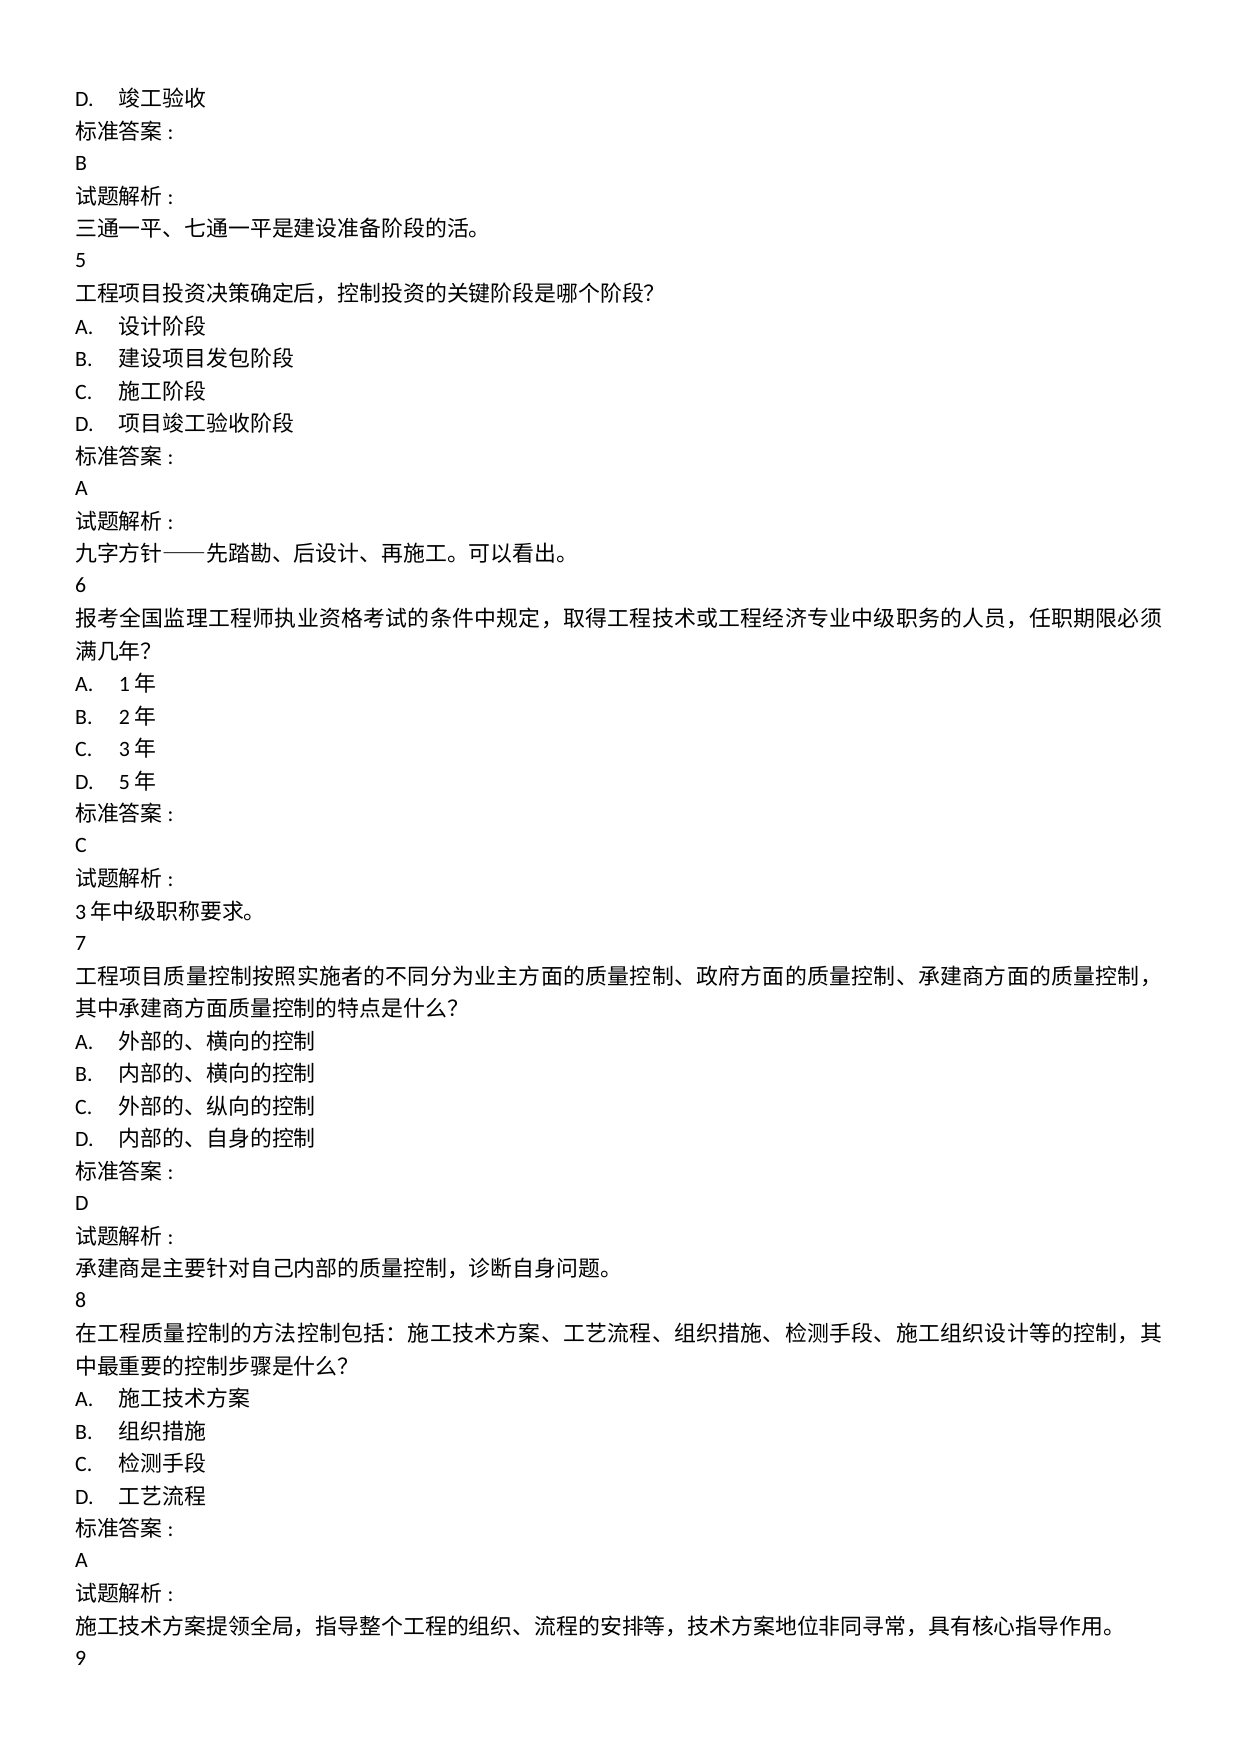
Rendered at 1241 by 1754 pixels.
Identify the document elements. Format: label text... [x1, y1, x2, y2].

text 试题解析 : [75, 503, 1165, 536]
text 7 [75, 926, 1165, 958]
text 8 [75, 1283, 1165, 1316]
text 九字方针——先踏勘、后设计、再施工。可以看出。 [75, 536, 1165, 568]
text 6 [75, 568, 1165, 601]
text 试题解析 : [75, 1576, 1165, 1608]
text 试题解析 : [75, 861, 1165, 893]
text 5 [75, 243, 1165, 276]
text 标准答案 : [75, 438, 1165, 471]
text A. 设计阶段 [75, 308, 1165, 341]
text 试题解析 : [75, 178, 1165, 211]
text B. 内部的、横向的控制 [75, 1056, 1165, 1088]
text 9 [75, 1641, 1165, 1673]
text 3年中级职称要求。 [75, 893, 1165, 926]
text B [75, 146, 1165, 178]
text C. 外部的、纵向的控制 [75, 1088, 1165, 1121]
text D. 内部的、自身的控制 [75, 1121, 1165, 1153]
text 施工技术方案提领全局，指导整个工程的组织、流程的安排等，技术方案地位非同寻常，具有核心指导作用。 [75, 1608, 1165, 1641]
text D. 工艺流程 [75, 1478, 1165, 1511]
text D. 竣工验收 [75, 81, 1165, 113]
text C. 3年 [75, 731, 1165, 763]
text A [75, 471, 1165, 503]
text A [75, 1543, 1165, 1576]
text 三通一平、七通一平是建设准备阶段的活。 [75, 211, 1165, 243]
text A. 施工技术方案 [75, 1381, 1165, 1413]
text A. 1年 [75, 666, 1165, 698]
text C [75, 828, 1165, 861]
text D [75, 1186, 1165, 1218]
text 标准答案 : [75, 1511, 1165, 1543]
text 报考全国监理工程师执业资格考试的条件中规定，取得工程技术或工程经济专业中级职务的人员，任职期限必须满几年？ [75, 601, 1165, 666]
text 标准答案 : [75, 1153, 1165, 1186]
text 在工程质量控制的方法控制包括：施工技术方案、工艺流程、组织措施、检测手段、施工组织设计等的控制，其中最重要的控制步骤是什么？ [75, 1316, 1165, 1381]
text C. 施工阶段 [75, 373, 1165, 406]
text 工程项目投资决策确定后，控制投资的关键阶段是哪个阶段？ [75, 276, 1165, 308]
text A. 外部的、横向的控制 [75, 1023, 1165, 1056]
text B. 2年 [75, 698, 1165, 731]
text C. 检测手段 [75, 1446, 1165, 1478]
text D. 5年 [75, 763, 1165, 796]
text 试题解析 : [75, 1218, 1165, 1251]
text 工程项目质量控制按照实施者的不同分为业主方面的质量控制、政府方面的质量控制、承建商方面的质量控制，其中承建商方面质量控制的特点是什么？ [75, 958, 1165, 1023]
text 标准答案 : [75, 796, 1165, 828]
text 标准答案 : [75, 113, 1165, 146]
text B. 组织措施 [75, 1413, 1165, 1446]
text 承建商是主要针对自己内部的质量控制，诊断自身问题。 [75, 1251, 1165, 1283]
text D. 项目竣工验收阶段 [75, 406, 1165, 438]
text B. 建设项目发包阶段 [75, 341, 1165, 373]
